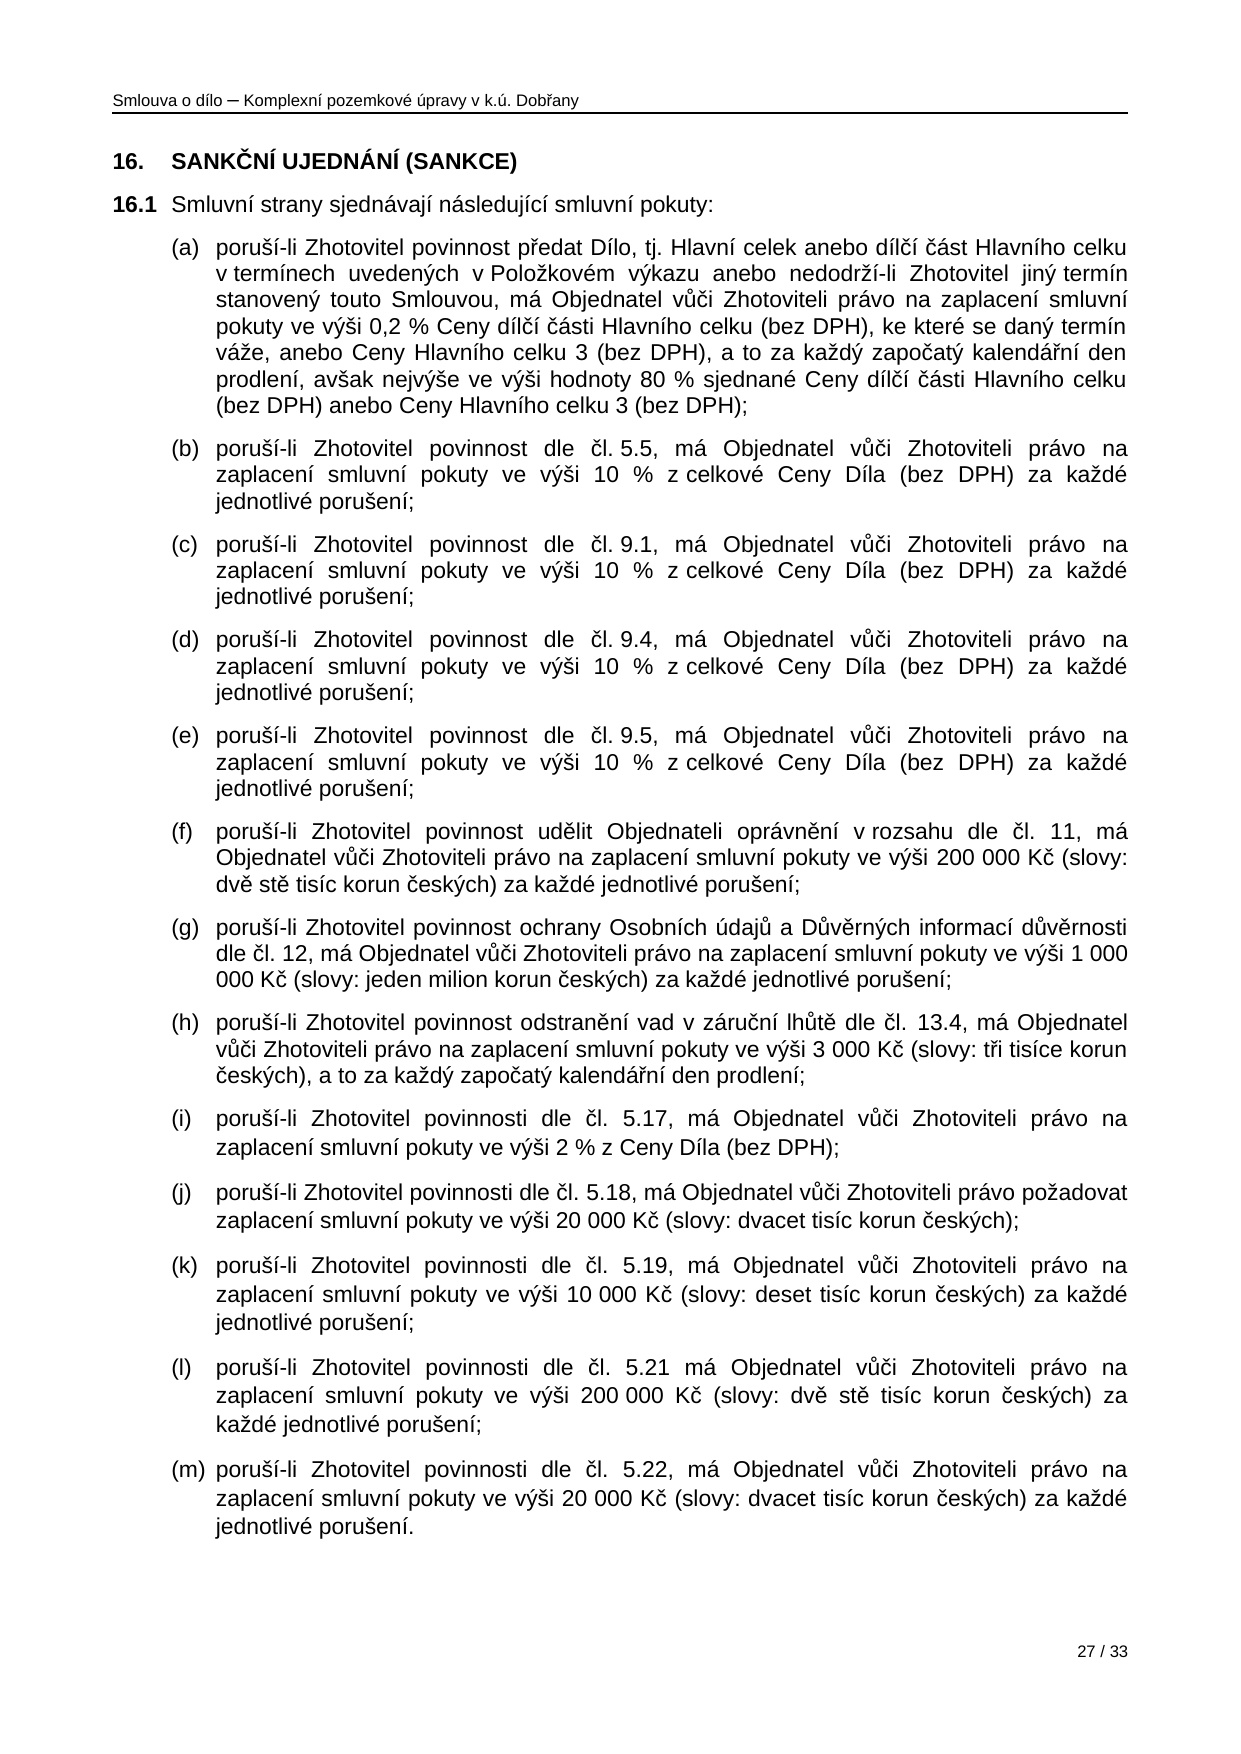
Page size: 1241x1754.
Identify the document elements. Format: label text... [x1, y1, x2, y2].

text poruší-li Zhotovitel povinnost ochrany Osobních údajů a Důvěrných informací důvěrnosti dle čl. 12, má Objednatel vůči Zhotoviteli právo na zaplacení smluvní pokuty ve výši 1 000 000 Kč (slovy: jeden milion korun českých) za každé jednotlivé porušení; [171, 913, 1128, 993]
text Smluvní strany sjednávají následující smluvní pokuty: [112, 191, 1128, 217]
list poruší-li Zhotovitel povinnost předat Dílo, tj. Hlavní celek anebo dílčí část Hlavního celku v termínech uvedených v Položkovém výkazu anebo nedodrží-li Zhotovitel jiný termín stanovený touto Smlouvou, má Objednatel vůči Zhotoviteli právo na zaplacení smluvní pokuty ve výši 0,2 % Ceny dílčí části Hlavního celku (bez DPH), ke které se daný termín váže, anebo Ceny Hlavního celku 3 (bez DPH), a to za každý započatý kalendářní den prodlení, avšak nejvýše ve výši hodnoty 80 % sjednané Ceny dílčí části Hlavního celku (bez DPH) anebo Ceny Hlavního celku 3 (bez DPH); [171, 234, 1128, 418]
text poruší-li Zhotovitel povinnosti dle čl. 5.17, má Objednatel vůči Zhotoviteli právo na zaplacení smluvní pokuty ve výši 2 % z Ceny Díla (bez DPH); [171, 1105, 1128, 1160]
list poruší-li Zhotovitel povinnost dle čl. 5.5, má Objednatel vůči Zhotoviteli právo na zaplacení smluvní pokuty ve výši 10 % z celkové Ceny Díla (bez DPH) za každé jednotlivé porušení; [171, 435, 1128, 514]
list poruší-li Zhotovitel povinnost dle čl. 9.5, má Objednatel vůči Zhotoviteli právo na zaplacení smluvní pokuty ve výši 10 % z celkové Ceny Díla (bez DPH) za každé jednotlivé porušení; [171, 722, 1128, 801]
text poruší-li Zhotovitel povinnost udělit Objednateli oprávnění v rozsahu dle čl. 11, má Objednatel vůči Zhotoviteli právo na zaplacení smluvní pokuty ve výši 200 000 Kč (slovy: dvě stě tisíc korun českých) za každé jednotlivé porušení; [171, 818, 1128, 897]
text poruší-li Zhotovitel povinnosti dle čl. 5.19, má Objednatel vůči Zhotoviteli právo na zaplacení smluvní pokuty ve výši 10 000 Kč (slovy: deset tisíc korun českých) za každé jednotlivé porušení; [171, 1252, 1128, 1335]
list poruší-li Zhotovitel povinnost dle čl. 9.1, má Objednatel vůči Zhotoviteli právo na zaplacení smluvní pokuty ve výši 10 % z celkové Ceny Díla (bez DPH) za každé jednotlivé porušení; [171, 531, 1128, 610]
text poruší-li Zhotovitel povinnosti dle čl. 5.21 má Objednatel vůči Zhotoviteli právo na zaplacení smluvní pokuty ve výši 200 000 Kč (slovy: dvě stě tisíc korun českých) za každé jednotlivé porušení; [171, 1354, 1128, 1437]
list poruší-li Zhotovitel povinnost dle čl. 9.4, má Objednatel vůči Zhotoviteli právo na zaplacení smluvní pokuty ve výši 10 % z celkové Ceny Díla (bez DPH) za každé jednotlivé porušení; [171, 626, 1128, 705]
text poruší-li Zhotovitel povinnosti dle čl. 5.18, má Objednatel vůči Zhotoviteli právo požadovat zaplacení smluvní pokuty ve výši 20 000 Kč (slovy: dvacet tisíc korun českých); [171, 1178, 1128, 1233]
text poruší-li Zhotovitel povinnosti dle čl. 5.22, má Objednatel vůči Zhotoviteli právo na zaplacení smluvní pokuty ve výši 20 000 Kč (slovy: dvacet tisíc korun českých) za každé jednotlivé porušení. [171, 1456, 1128, 1539]
text poruší-li Zhotovitel povinnost odstranění vad v záruční lhůtě dle čl. 13.4, má Objednatel vůči Zhotoviteli právo na zaplacení smluvní pokuty ve výši 3 000 Kč (slovy: tři tisíce korun českých), a to za každý započatý kalendářní den prodlení; [171, 1009, 1128, 1088]
text Sankční ujednání (SANKCE) [112, 148, 1128, 174]
